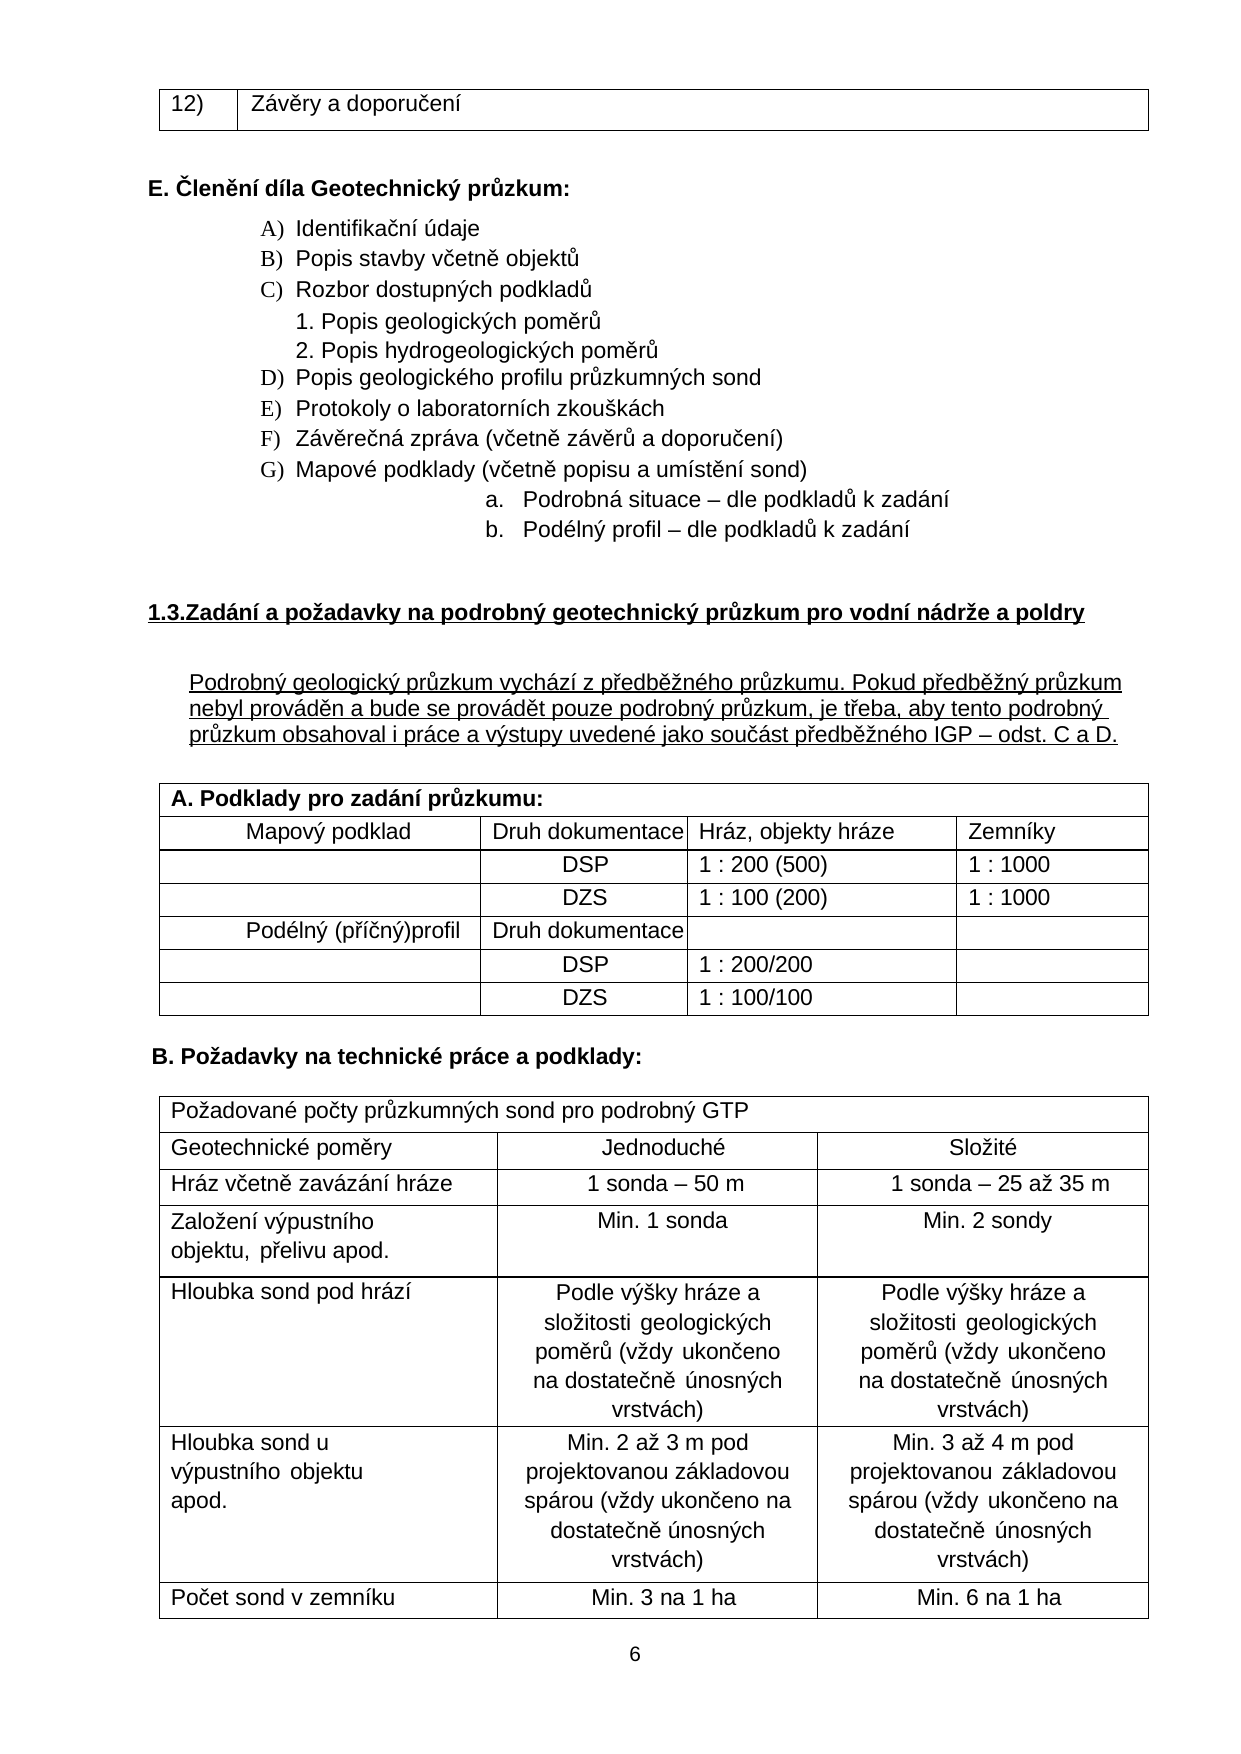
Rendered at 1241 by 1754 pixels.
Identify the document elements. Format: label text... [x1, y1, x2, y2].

table_cell Hloubka sond pod hrází [160, 1278, 497, 1426]
table_cell 1 : 100/100 [688, 983, 956, 1015]
text 1. Popis geologických poměrů [295, 306, 1122, 335]
text 1.3.Zadání a požadavky na podrobný geotechnický průzkum pro vodní nádrže a poldry [148, 599, 1122, 625]
table_cell Min. 2 až 3 m pod projektovanou základovou spárou (vždy ukončeno na dostatečně únosných vrstvách) [498, 1427, 817, 1582]
table_cell 1 : 1000 [957, 884, 1148, 916]
table_cell Min. 2 sondy [818, 1206, 1148, 1276]
text B. Požadavky na technické práce a podklady: [151, 1043, 1122, 1069]
table_cell Zemníky [957, 817, 1148, 849]
table_cell [957, 917, 1148, 949]
table_cell 1 : 100 (200) [688, 884, 956, 916]
table_cell 1 : 200 (500) [688, 851, 956, 882]
table_cell [957, 983, 1148, 1015]
list Popis geologického profilu průzkumných sond [260, 364, 1122, 391]
table_cell 1 sonda – 50 m [498, 1170, 817, 1205]
list Identifikační údaje [260, 215, 1122, 241]
table_cell 1 sonda – 25 až 35 m [818, 1170, 1148, 1205]
table_cell Min. 3 na 1 ha [498, 1583, 817, 1618]
table_cell Podélný (příčný)profil [160, 917, 480, 949]
table_cell [160, 851, 480, 882]
table_cell Druh dokumentace [481, 917, 687, 949]
text Podrobný geologický průzkum vychází z předběžného průzkumu. Pokud předběžný průzkum nebyl prováděn a bude se provádět pouze podrobný průzkum, je třeba, aby tento podrobný průzkum obsahoval i práce a výstupy uvedené jako součást předběžného IGP – odst. C a D. [189, 669, 1122, 691]
table_cell [688, 917, 956, 949]
list Protokoly o laboratorních zkouškách [260, 395, 1122, 421]
table_cell Počet sond v zemníku [160, 1583, 497, 1618]
table_cell Založení výpustního objektu, přelivu apod. [160, 1206, 497, 1276]
table_cell 1 : 200/200 [688, 950, 956, 982]
table_cell Složité [818, 1133, 1148, 1168]
text E. Členění díla Geotechnický průzkum: [148, 173, 1122, 202]
table_cell Podle výšky hráze a složitosti geologických poměrů (vždy ukončeno na dostatečně únosných vrstvách) [818, 1278, 1148, 1426]
text Podrobný geologický průzkum vychází z předběžného průzkumu. Pokud předběžný průzkum nebyl prováděn a bude se provádět pouze podrobný průzkum, je třeba, aby tento podrobný průzkum obsahoval i práce a výstupy uvedené jako součást předběžného IGP – odst. C a D. [189, 693, 1122, 748]
list Rozbor dostupných podkladů [260, 276, 1122, 302]
table_cell DZS [481, 884, 687, 916]
table_cell Jednoduché [498, 1133, 817, 1168]
table_cell Závěry a doporučení [238, 90, 1148, 130]
table_cell Min. 6 na 1 ha [818, 1583, 1148, 1618]
table_cell Druh dokumentace [481, 817, 687, 849]
table_cell Geotechnické poměry [160, 1133, 497, 1168]
list Závěrečná zpráva (včetně závěrů a doporučení) [260, 425, 1122, 452]
table_cell DZS [481, 983, 687, 1015]
table_cell Min. 3 až 4 m pod projektovanou základovou spárou (vždy ukončeno na dostatečně únosných vrstvách) [818, 1427, 1148, 1582]
table_cell [957, 950, 1148, 982]
table_header Požadované počty průzkumných sond pro podrobný GTP [160, 1097, 1148, 1132]
table_cell Hloubka sond u výpustního objektu apod. [160, 1427, 497, 1582]
table_cell 12) [160, 90, 237, 130]
table_cell [160, 884, 480, 916]
table_cell Min. 1 sonda [498, 1206, 817, 1276]
table_cell Hráz, objekty hráze [688, 817, 956, 849]
text 2. Popis hydrogeologických poměrů [295, 335, 1122, 364]
table_cell Podle výšky hráze a složitosti geologických poměrů (vždy ukončeno na dostatečně únosných vrstvách) [498, 1278, 817, 1426]
list Mapové podklady (včetně popisu a umístění sond) [260, 456, 1122, 482]
list Podrobná situace – dle podkladů k zadání [485, 486, 1122, 512]
list Podélný profil – dle podkladů k zadání [485, 516, 1122, 543]
table_cell [160, 950, 480, 982]
table_cell DSP [481, 851, 687, 882]
list Popis stavby včetně objektů [260, 245, 1122, 272]
table_cell [160, 983, 480, 1015]
table_cell Mapový podklad [160, 817, 480, 849]
table_cell 1 : 1000 [957, 851, 1148, 882]
table_cell Hráz včetně zavázání hráze [160, 1170, 497, 1205]
table_cell DSP [481, 950, 687, 982]
table_header A. Podklady pro zadání průzkumu: [160, 784, 1148, 816]
